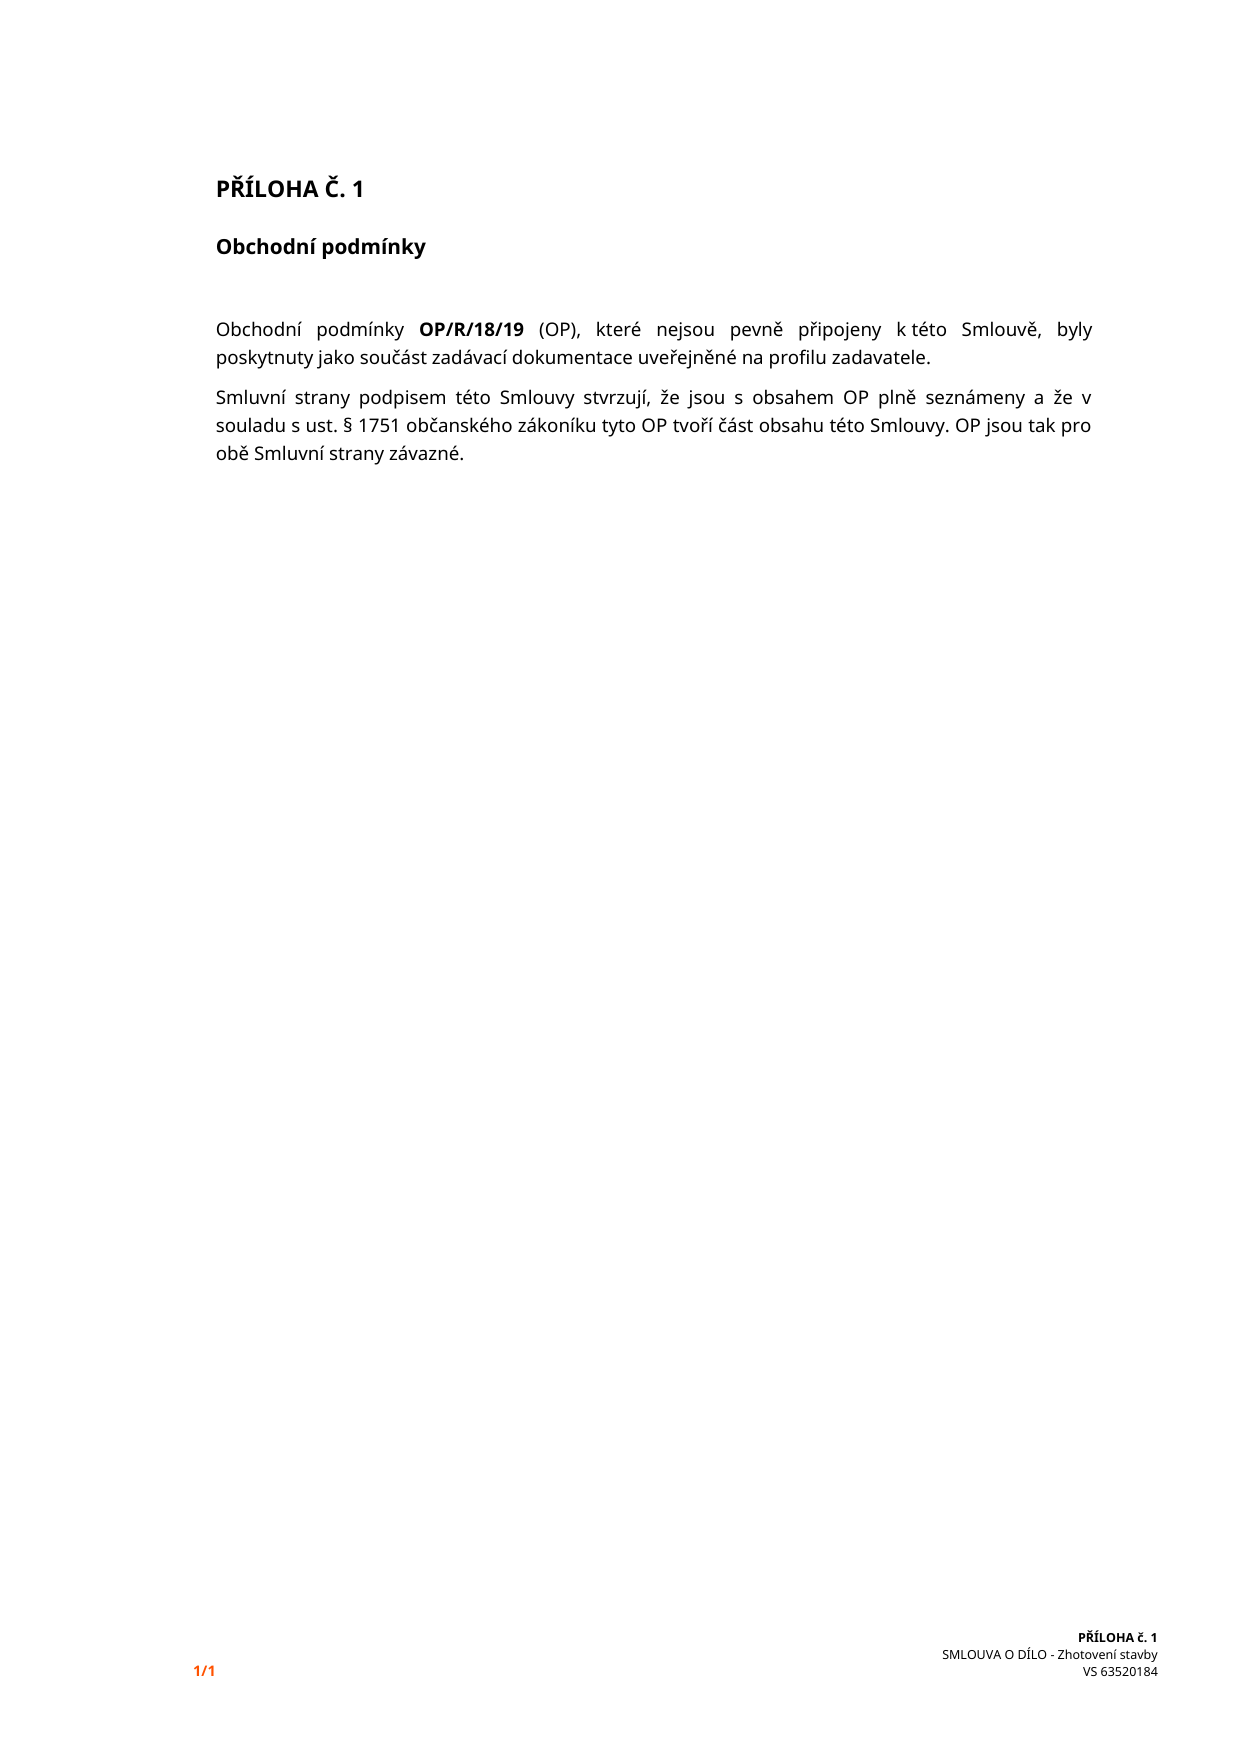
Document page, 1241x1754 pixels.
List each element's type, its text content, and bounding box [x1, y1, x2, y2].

text Smluvní strany podpisem této Smlouvy stvrzují, že jsou s obsahem OP plně seznámeny a že v souladu s ust. § 1751 občanského zákoníku tyto OP tvoří část obsahu této Smlouvy. OP jsou tak pro obě Smluvní strany závazné. [216, 385, 1093, 466]
text Příloha č. 1 [216, 172, 1093, 204]
text Obchodní podmínky [216, 232, 1093, 260]
text Obchodní podmínky OP/R/18/19 (OP), které nejsou pevně připojeny k této Smlouvě, byly poskytnuty jako součást zadávací dokumentace uveřejněné na profilu zadavatele. [216, 316, 1093, 370]
